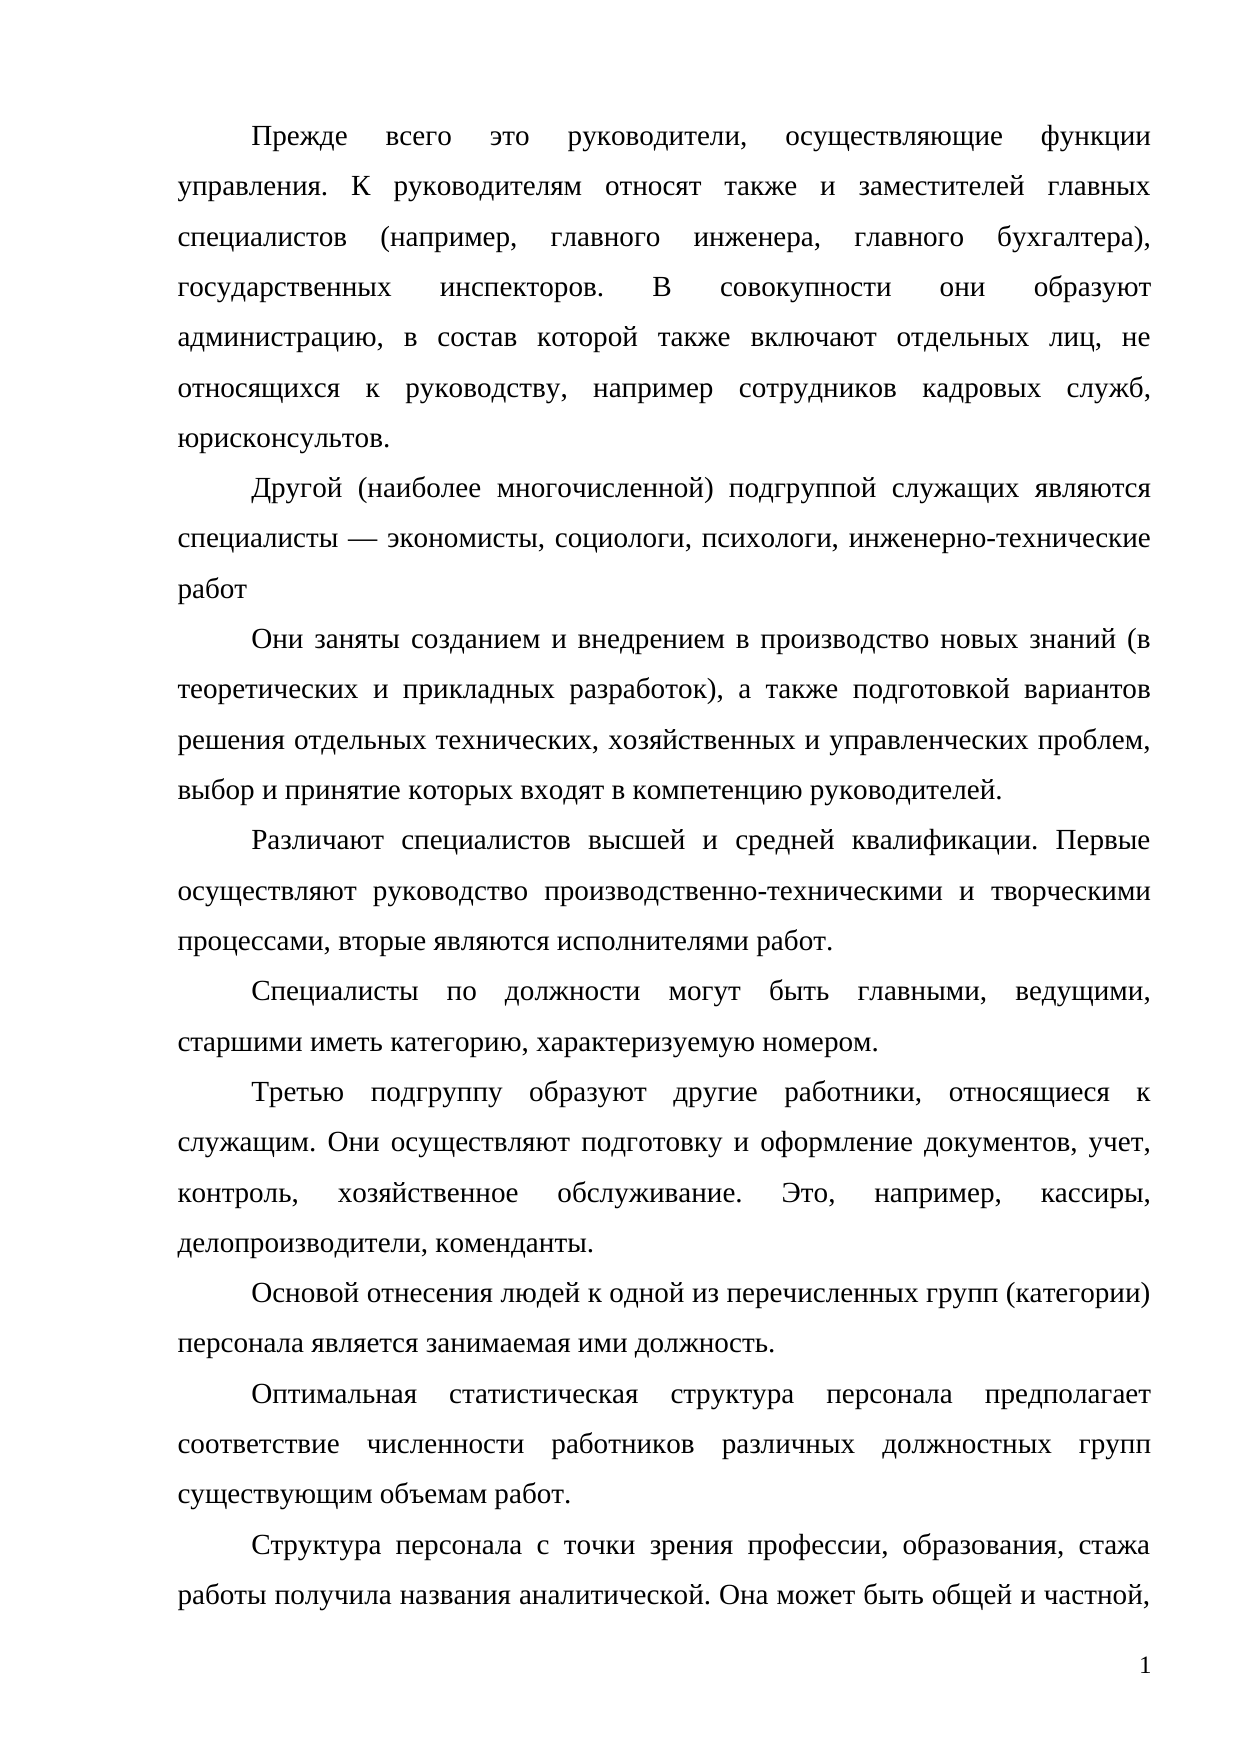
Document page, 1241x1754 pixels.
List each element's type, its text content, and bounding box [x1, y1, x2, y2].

text Специалисты по должности могут быть главными, ведущими, старшими иметь категорию, характеризуемую номером. [177, 973, 1152, 1057]
text Оптимальная статистическая структура персонала предполагает соответствие численности работников различных должностных групп существующим объемам работ. [177, 1376, 1152, 1510]
text Другой (наиболее многочисленной) подгруппой служащих являются специалисты — экономисты, социологи, психологи, инженерно-технические работ [177, 470, 1152, 604]
text Основой отнесения людей к одной из перечисленных групп (категории) персонала является занимаемая ими должность. [177, 1275, 1152, 1359]
text Они заняты созданием и внедрением в производство новых знаний (в теоретических и прикладных разработок), а также подготовкой вариантов peшения отдельных технических, хозяйственных и управленческих проблем, выбор и принятие которых входят в компетенцию руководителей. [177, 621, 1152, 806]
text Различают специалистов высшей и средней квалификации. Первые ocyществляют руководство производственно-техническими и творческими процессами, вторые являются исполнителями работ. [177, 822, 1152, 957]
text Третью подгруппу образуют другие работники, относящиеся к служащим. Они осуществляют подготовку и оформление документов, учет, контроль, хозяйственное обслуживание. Это, например, кассиры, делопроизводители, коменданты. [177, 1074, 1152, 1258]
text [177, 1527, 1152, 1611]
text Прежде всего это руководители, осуществляющие функции управления. К руководителям относят также и заместителей главных специалистов (например, главного инженера, главного бухгалтера), государственных инспекторов. В совокупности они образуют администрацию, в состав которой также включают отдельных лиц, не относящихся к руководству, например сотрудников кадровых служб, юрисконсультов. [177, 118, 1152, 453]
